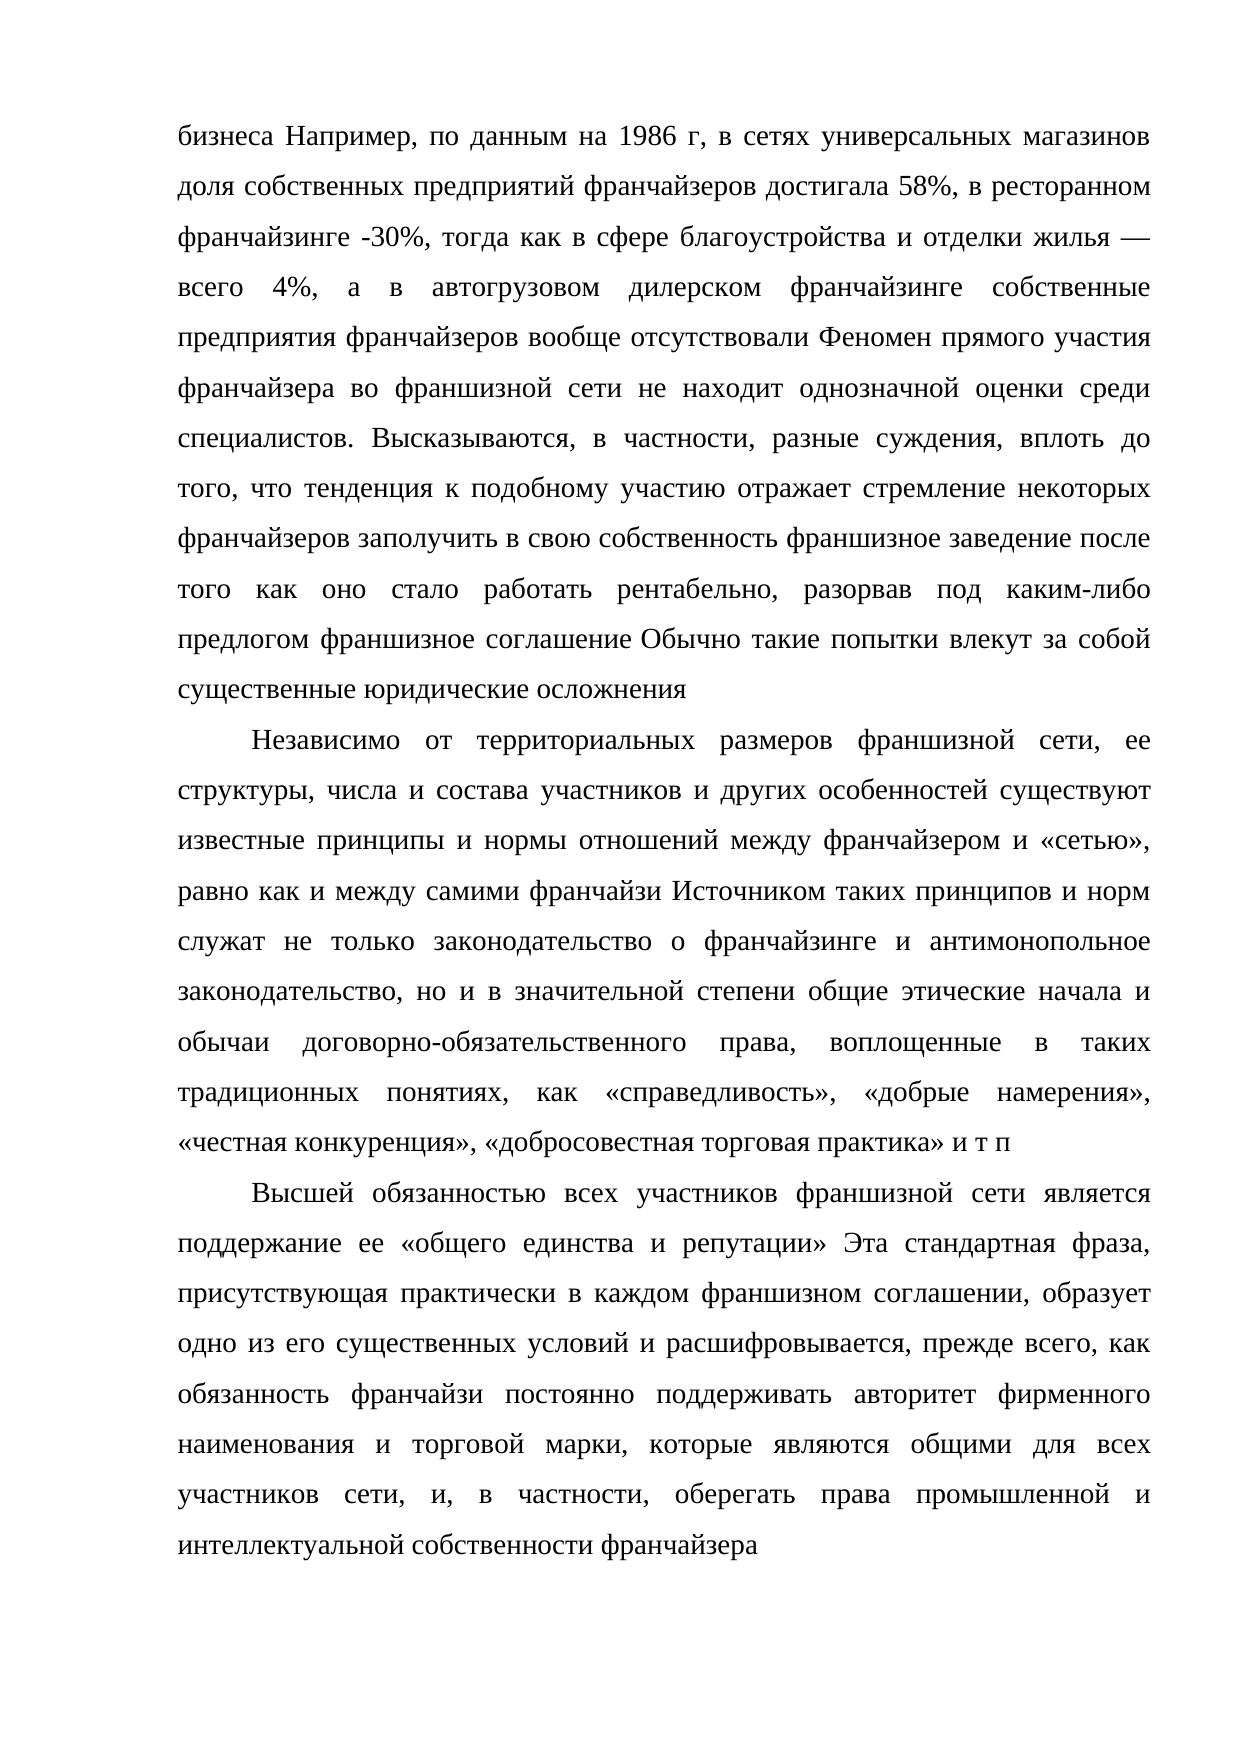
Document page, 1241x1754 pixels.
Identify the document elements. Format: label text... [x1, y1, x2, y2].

text Независимо от территориальных размеров франшизной сети, ее структуры, числа и состава участников и других особенностей существуют известные принципы и нормы отношений между франчайзером и «сетью», равно как и между самими франчайзи Источником таких принципов и норм служат не только законодательство о франчайзинге и антимонопольное законодательство, но и в значительной степени общие этические начала и обычаи договорно-обязательственного права, воплощенные в таких традиционных понятиях, как «справедливость», «добрые намерения», «честная конкуренция», «добросовестная торговая практика» и т п [177, 722, 1152, 1158]
text Высшей обязанностью всех участников франшизной сети является поддержание ее «общего единства и репутации» Эта стандартная фраза, присутствующая практически в каждом франшизном соглашении, образует одно из его существенных условий и расшифровывается, прежде всего, как обязанность франчайзи постоянно поддерживать авторитет фирменного наименования и торговой марки, которые являются общими для всех участников сети, и, в частности, оберегать права промышленной и интеллектуальной собственности франчайзера [177, 1175, 1152, 1560]
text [177, 118, 1152, 705]
